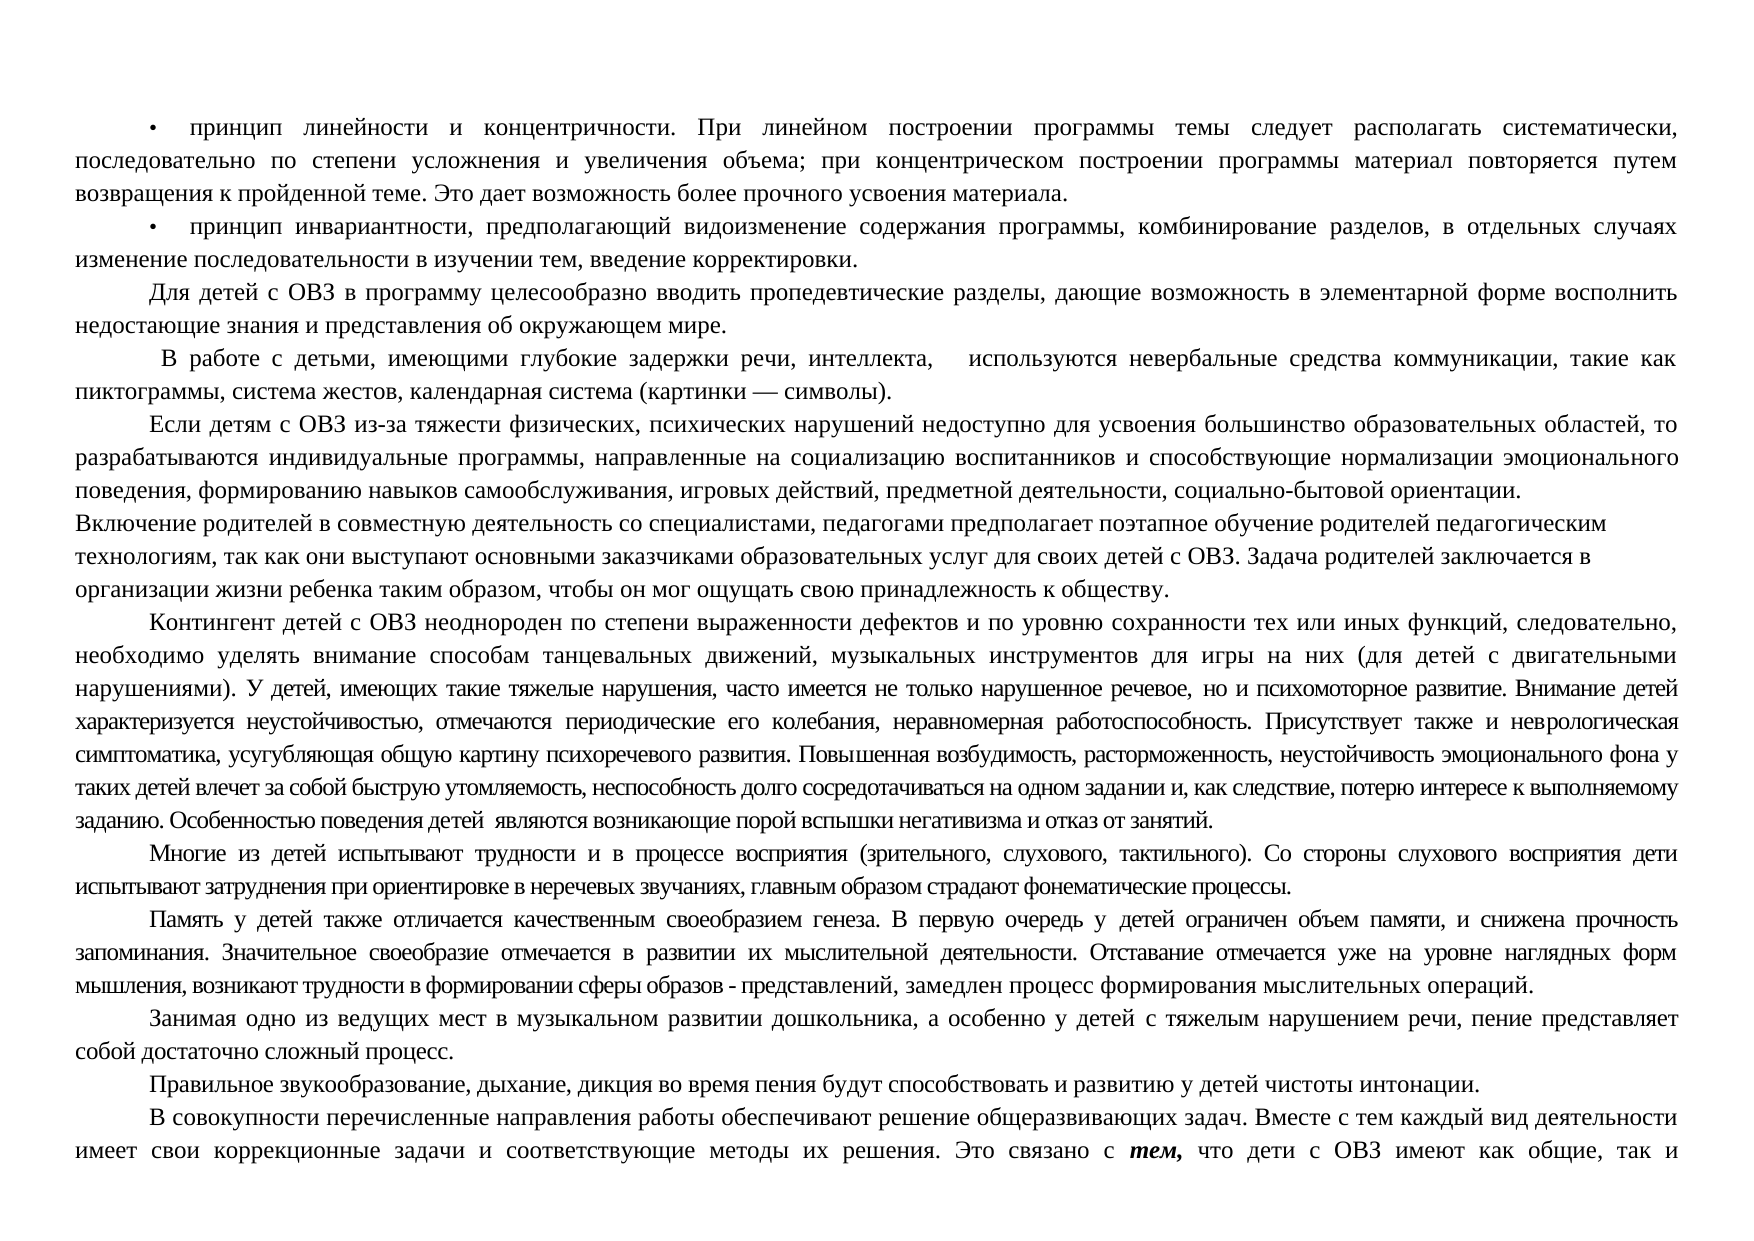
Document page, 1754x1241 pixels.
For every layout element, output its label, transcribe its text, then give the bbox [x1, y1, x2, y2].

text Правильное звукообразование, дыхание, дикция во время пения будут способствовать и развитию у детей чистоты интонации. [75, 1069, 1679, 1098]
list принцип линейности и концентричности. При линейном построении программы темы следует располагать систематически, последовательно по степени усложнения и увеличения объема; при концентрическом построении программы материал повторяется путем возвращения к пройденной теме. Это дает возможность более прочного усвоения материала. [75, 112, 1679, 145]
text Память у детей также отличается качественным своеобразием генеза. В первую очередь у детей ограничен объем памяти, и снижена прочность запоминания. Значительное своеобразие отмечается в развитии их мыслительной деятельности. Отставание отмечается уже на уровне наглядных форм мышления, возникают трудности в формировании сферы образов - представлений, замедлен процесс формирования мыслительных операций. [75, 904, 1679, 999]
text Занимая одно из ведущих мест в музыкальном развитии дошкольника, а особенно у детей с тяжелым нарушением речи, пение представляет собой достаточно сложный процесс. [75, 1003, 1679, 1065]
text Если детям с ОВЗ из-за тяжести физических, психических нарушений недоступно для усвоения большинство образовательных областей, то разрабатываются индивидуальные программы, направленные на социализацию воспитанников и способствующие нормализации эмоционального поведения, формированию навыков самообслуживания, игровых действий, предметной деятельности, социально-бытовой ориентации. [75, 409, 1679, 442]
text Включение родителей в совместную деятельность со специалистами, педагогами предполагает поэтапное обучение родителей педагогическим технологиям, так как они выступают основными заказчиками образовательных услуг для своих детей с ОВЗ. Задача родителей заключается в организации жизни ребенка таким образом, чтобы он мог ощущать свою принадлежность к обществу. [75, 508, 1679, 603]
list принцип линейности и концентричности. При линейном построении программы темы следует располагать систематически, последовательно по степени усложнения и увеличения объема; при концентрическом построении программы материал повторяется путем возвращения к пройденной теме. Это дает возможность более прочного усвоения материала. [75, 173, 1679, 207]
text Контингент детей с ОВЗ неоднороден по степени выраженности дефектов и по уровню сохранности тех или иных функций, следовательно, необходимо уделять внимание способам танцевальных движений, музыкальных инструментов для игры на них (для детей с двигательными нарушениями). У детей, имеющих такие тяжелые нарушения, часто имеется не только нарушенное речевое, но и психомоторное развитие. Внимание детей характеризуется неустойчивостью, отмечаются периодические его колебания, неравномерная работоспособность. Присутствует также и неврологическая симптоматика, усугубляющая общую картину психоречевого развития. Повышенная возбудимость, расторможенность, неустойчивость эмоционального фона у таких детей влечет за собой быструю утомляемость, неспособность долго сосредотачиваться на одном задании и, как следствие, потерю интересе к выполняемому заданию. Особенностью поведения детей являются возникающие порой вспышки негативизма и отказ от занятий. [75, 607, 1679, 834]
text Для детей с ОВЗ в программу целесообразно вводить пропедевтические разделы, дающие возможность в элементарной форме восполнить недостающие знания и представления об окружающем мире. [75, 277, 1679, 339]
text Многие из детей испытывают трудности и в процессе восприятия (зрительного, слухового, тактильного). Со стороны слухового восприятия дети испытывают затруднения при ориентировке в неречевых звучаниях, главным образом страдают фонематические процессы. [75, 838, 1679, 900]
text В работе с детьми, имеющими глубокие задержки речи, интеллекта, используются невербальные средства коммуникации, такие как пиктограммы, система жестов, календарная система (картинки — символы). [75, 343, 1679, 405]
text Если детям с ОВЗ из-за тяжести физических, психических нарушений недоступно для усвоения большинство образовательных областей, то разрабатываются индивидуальные программы, направленные на социализацию воспитанников и способствующие нормализации эмоционального поведения, формированию навыков самообслуживания, игровых действий, предметной деятельности, социально-бытовой ориентации. [75, 471, 1679, 504]
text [75, 1102, 1679, 1164]
list принцип инвариантности, предполагающий видоизменение содержания программы, комбинирование разделов, в отдельных случаях изменение последовательности в изучении тем, введение корректировки. [75, 211, 1679, 273]
